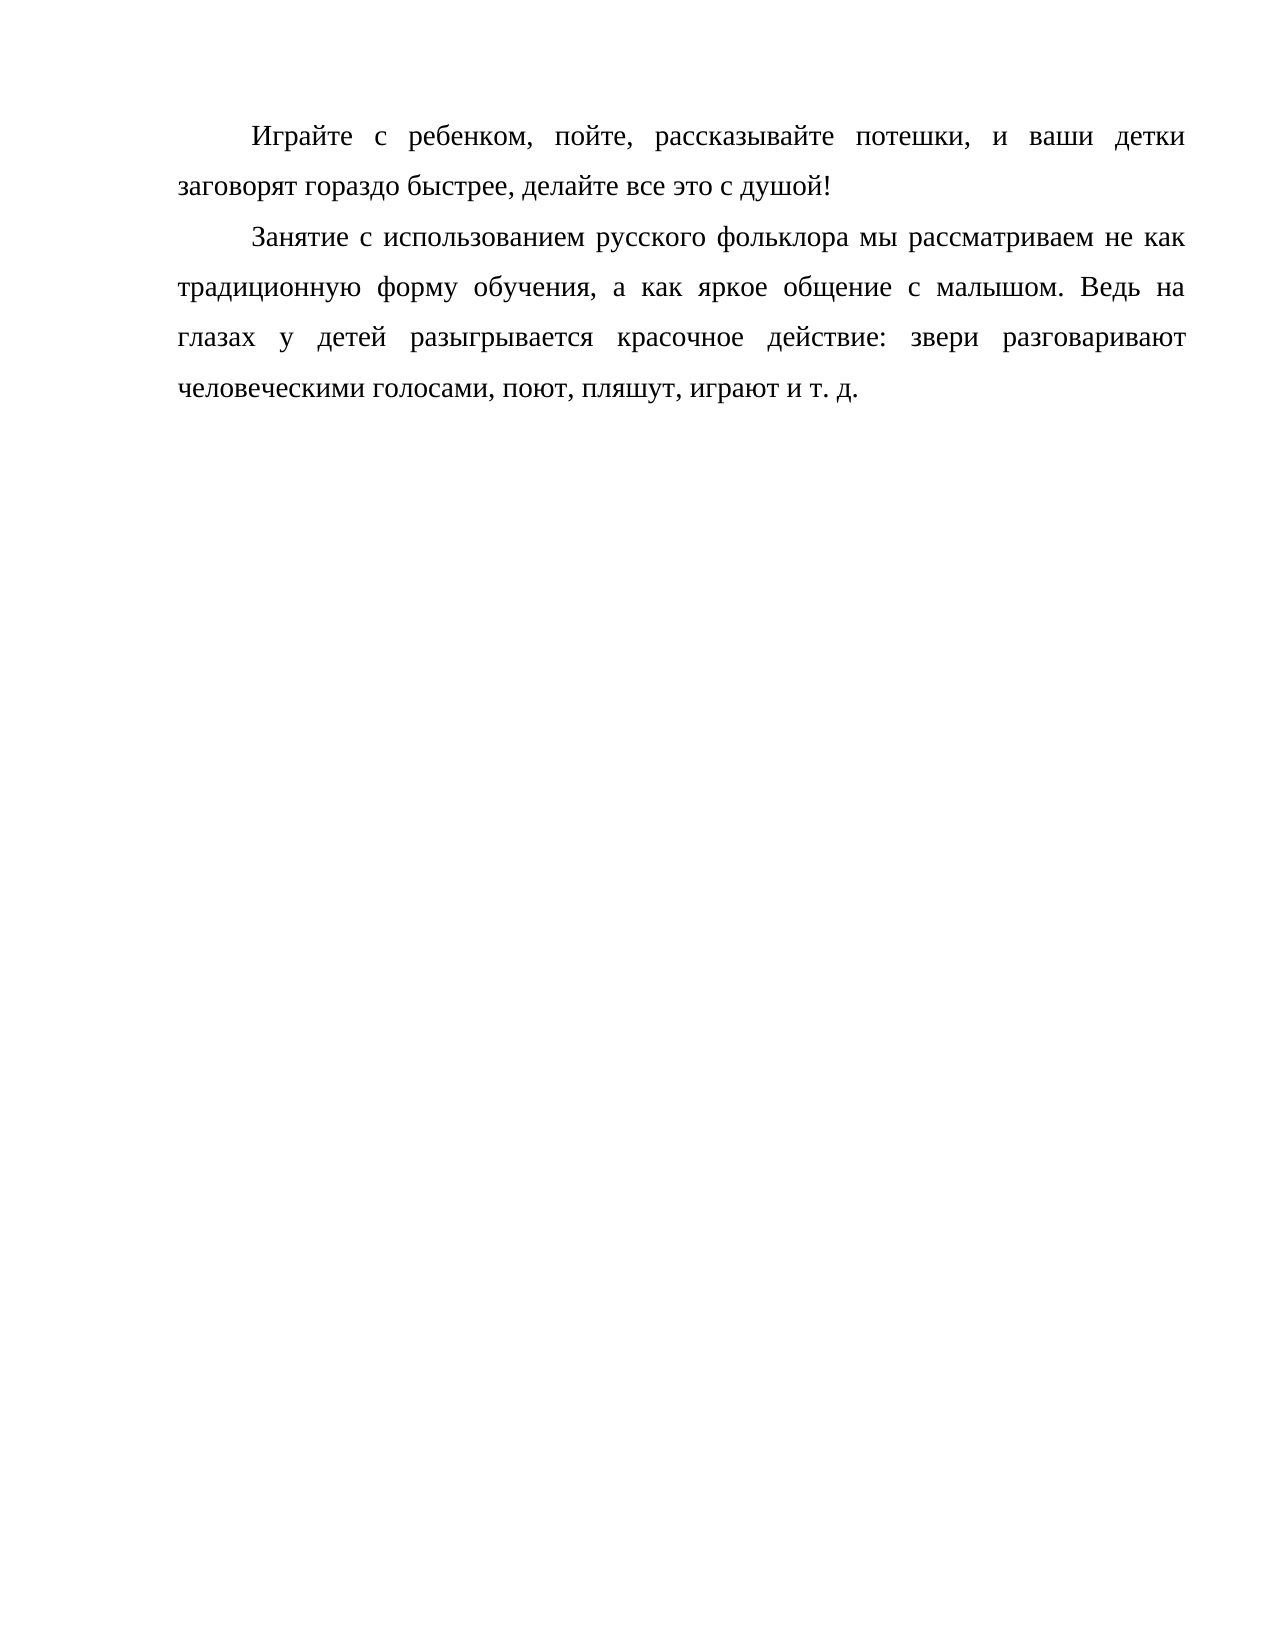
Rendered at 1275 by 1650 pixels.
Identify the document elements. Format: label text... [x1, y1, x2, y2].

text Играйте с ребенком, пойте, рассказывайте потешки, и ваши детки заговорят гораздо быстрее, делайте все это с душой! [177, 118, 1186, 202]
text Занятие с использованием русского фольклора мы рассматриваем не как традиционную форму обучения, а как яркое общение с малышом. Ведь на глазах у детей разыгрывается красочное действие: звери разговаривают человеческими голосами, поют, пляшут, играют и т. д. [177, 219, 1186, 403]
